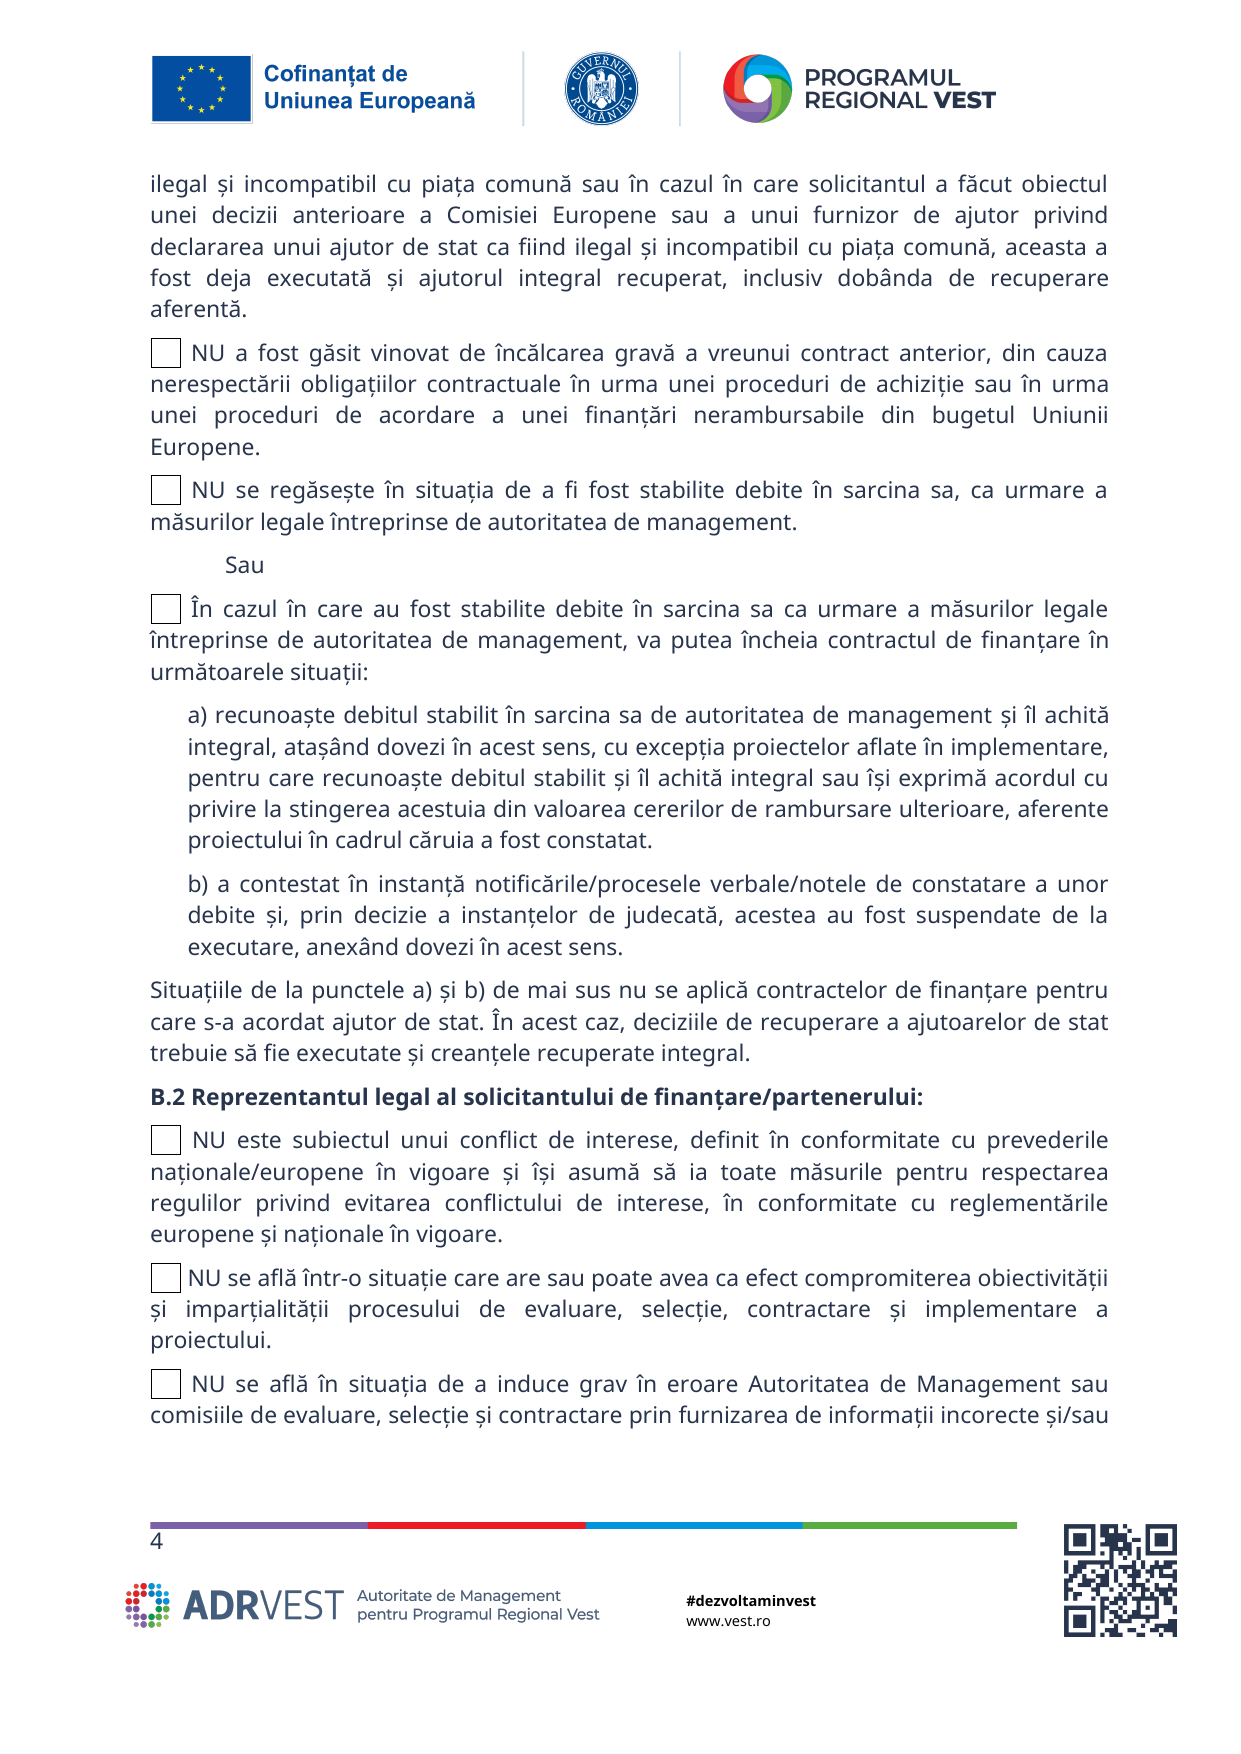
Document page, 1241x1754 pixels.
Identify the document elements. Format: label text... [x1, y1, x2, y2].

text NU a fost găsit vinovat de încălcarea gravă a vreunui contract anterior, din cauza nerespectării obligaţiilor contractuale în urma unei proceduri de achiziţie sau în urma unei proceduri de acordare a unei finanţări nerambursabile din bugetul Uniunii Europene. [150, 337, 1110, 462]
list NU este subiectul unui conflict de interese, definit în conformitate cu prevederile naţionale/europene în vigoare și își asumă să ia toate măsurile pentru respectarea regulilor privind evitarea conflictului de interese, în conformitate cu reglementările europene și naționale în vigoare. [150, 1124, 1110, 1249]
list Sau [225, 549, 1110, 581]
picture [151, 51, 996, 126]
text În cazul în care au fost stabilite debite în sarcina sa ca urmare a măsurilor legale întreprinse de autoritatea de management, va putea încheia contractul de finanţare în următoarele situaţii: [150, 593, 1110, 687]
list B.2 Reprezentantul legal al solicitantului de finanțare/partenerului: [150, 1081, 1110, 1112]
picture [116, 1580, 605, 1631]
text NU se regăsește în situația de a fi fost stabilite debite în sarcina sa, ca urmare a măsurilor legale întreprinse de autoritatea de management. [150, 474, 1110, 537]
list a) recunoaşte debitul stabilit în sarcina sa de autoritatea de management şi îl achită integral, ataşând dovezi în acest sens, cu excepția proiectelor aflate în implementare, pentru care recunoaşte debitul stabilit şi îl achită integral sau îşi exprimă acordul cu privire la stingerea acestuia din valoarea cererilor de rambursare ulterioare, aferente proiectului în cadrul căruia a fost constatat. [187, 699, 1110, 856]
picture [1055, 1515, 1186, 1646]
list NU se află într-o situație care are sau poate avea ca efect compromiterea obiectivității și imparțialității procesului de evaluare, selecție, contractare și implementare a proiectului. [150, 1262, 1110, 1356]
list b) a contestat în instanță notificările/procesele verbale/notele de constatare a unor debite și, prin decizie a instanțelor de judecată, acestea au fost suspendate de la executare, anexând dovezi în acest sens. [187, 868, 1110, 962]
list Situațiile de la punctele a) și b) de mai sus nu se aplică contractelor de finanțare pentru care s-a acordat ajutor de stat. În acest caz, deciziile de recuperare a ajutoarelor de stat trebuie să fie executate și creanțele recuperate integral. [150, 974, 1110, 1068]
